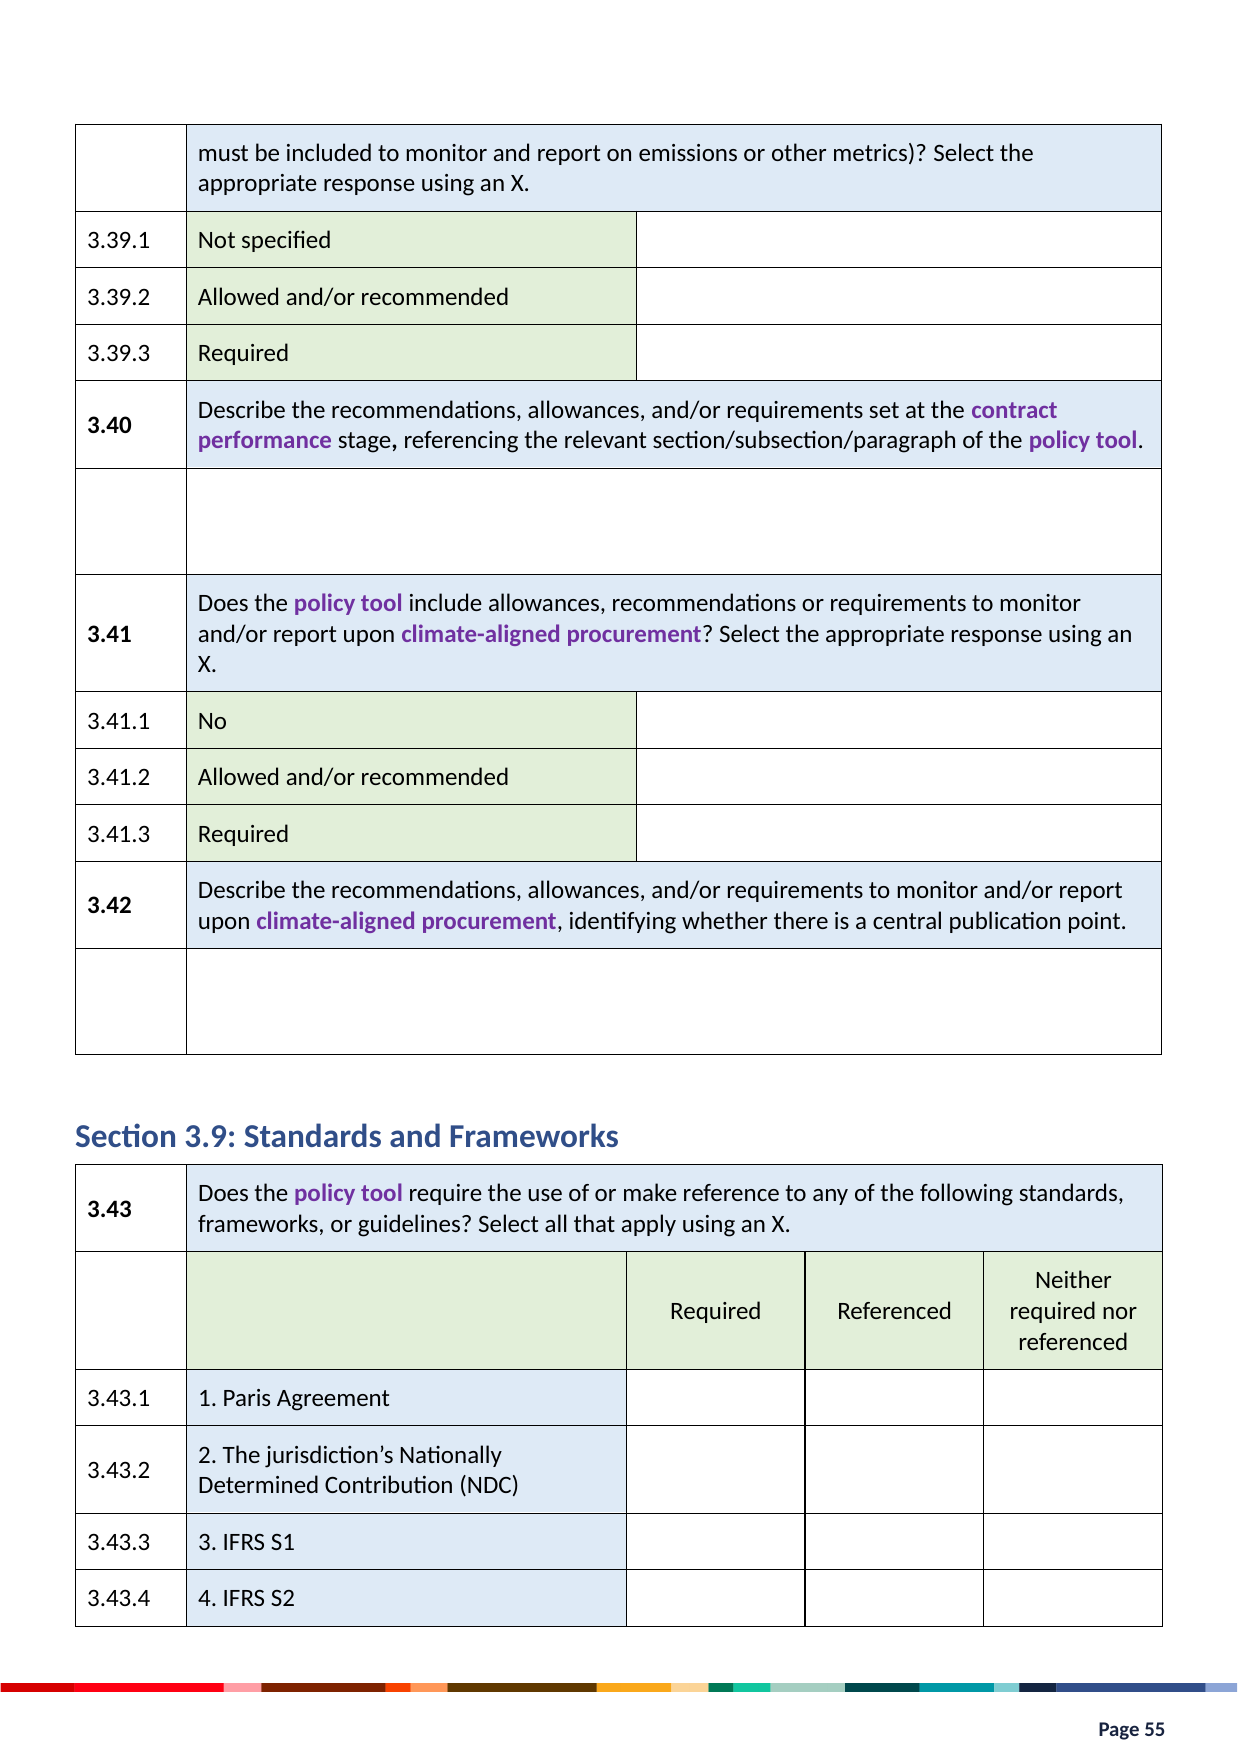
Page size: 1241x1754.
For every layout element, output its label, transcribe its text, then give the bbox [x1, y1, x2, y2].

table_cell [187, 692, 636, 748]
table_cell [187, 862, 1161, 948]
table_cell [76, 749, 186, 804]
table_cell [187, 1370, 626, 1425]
subtitle Section 3.9: Standards and Frameworks [75, 1115, 1165, 1156]
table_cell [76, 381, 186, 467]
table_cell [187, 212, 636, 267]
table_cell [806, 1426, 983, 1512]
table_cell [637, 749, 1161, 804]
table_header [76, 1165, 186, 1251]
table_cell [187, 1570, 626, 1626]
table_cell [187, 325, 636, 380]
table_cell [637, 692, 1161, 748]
picture [0, 1683, 1236, 1692]
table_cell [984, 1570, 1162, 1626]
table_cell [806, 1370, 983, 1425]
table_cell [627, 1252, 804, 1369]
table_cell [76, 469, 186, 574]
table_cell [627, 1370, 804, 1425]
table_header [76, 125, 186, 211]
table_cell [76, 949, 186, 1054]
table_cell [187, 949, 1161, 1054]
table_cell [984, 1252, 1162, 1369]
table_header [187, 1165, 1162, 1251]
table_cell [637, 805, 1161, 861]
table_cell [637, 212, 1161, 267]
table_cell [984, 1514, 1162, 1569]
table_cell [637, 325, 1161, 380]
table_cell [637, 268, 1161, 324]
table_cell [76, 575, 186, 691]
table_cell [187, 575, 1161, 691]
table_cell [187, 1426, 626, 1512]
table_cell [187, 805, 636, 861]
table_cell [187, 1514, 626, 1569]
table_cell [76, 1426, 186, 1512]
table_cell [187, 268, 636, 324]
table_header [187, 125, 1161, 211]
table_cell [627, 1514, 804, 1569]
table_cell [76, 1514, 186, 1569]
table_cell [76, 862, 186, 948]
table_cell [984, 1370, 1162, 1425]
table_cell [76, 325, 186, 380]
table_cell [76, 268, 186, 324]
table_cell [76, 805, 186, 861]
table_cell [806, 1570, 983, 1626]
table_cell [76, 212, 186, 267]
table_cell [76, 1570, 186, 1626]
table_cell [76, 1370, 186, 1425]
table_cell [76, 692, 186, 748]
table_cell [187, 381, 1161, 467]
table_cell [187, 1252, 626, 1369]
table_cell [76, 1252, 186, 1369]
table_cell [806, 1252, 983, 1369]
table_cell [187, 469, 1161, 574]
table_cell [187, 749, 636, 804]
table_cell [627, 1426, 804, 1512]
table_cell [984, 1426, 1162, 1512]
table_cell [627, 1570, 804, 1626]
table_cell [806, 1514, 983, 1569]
